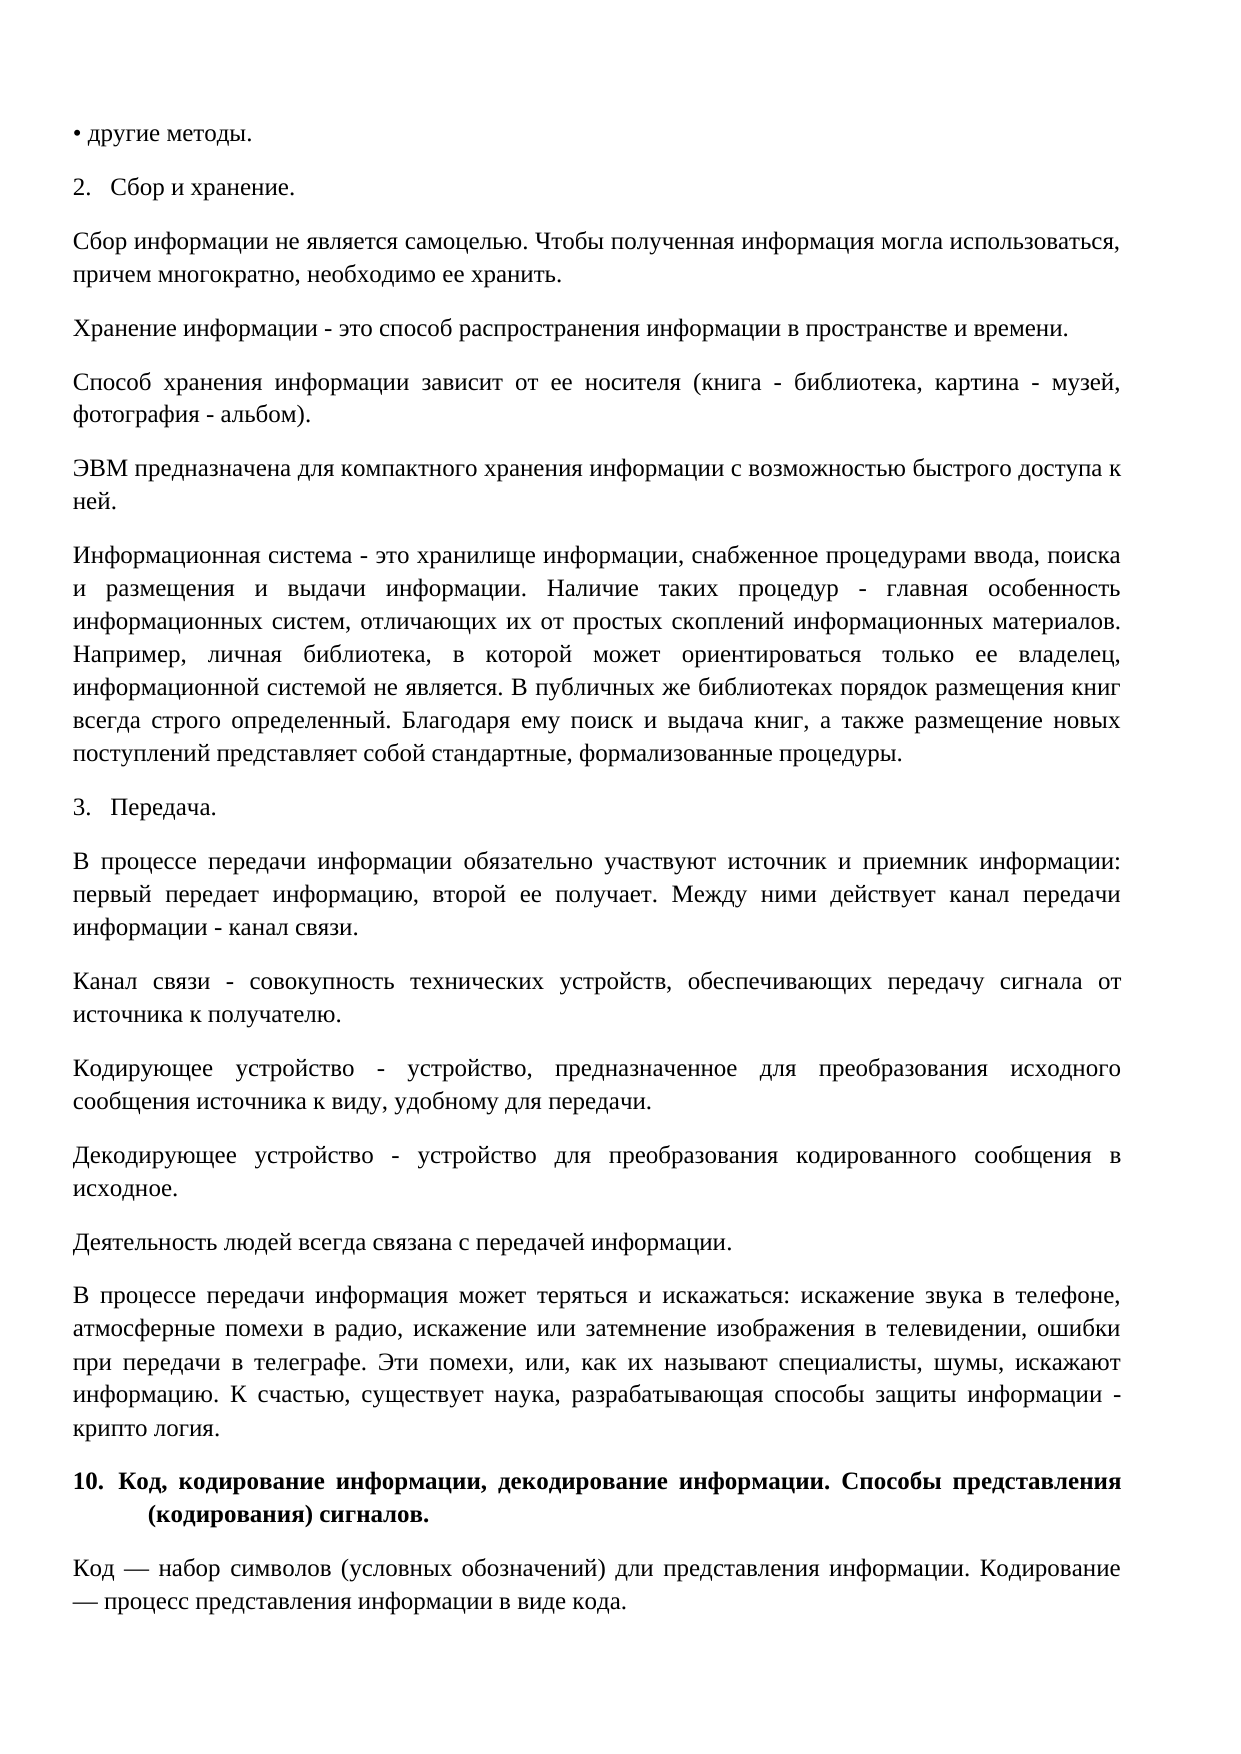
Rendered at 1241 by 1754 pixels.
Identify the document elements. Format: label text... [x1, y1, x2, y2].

text ЭВМ предназначена для компактного хранения информации с возможностью быстрого доступа к ней. [73, 453, 1122, 515]
text Хранение информации - это способ распространения информации в пространстве и времени. [73, 313, 1122, 341]
text Информационная система - это хранилище информации, снабженное процедурами ввода, поиска и размещения и выдачи информации. Наличие таких процедур - главная особенность информационных систем, отличающих их от простых скоплений информационных материалов. Например, личная библиотека, в которой может ориентироваться только ее владелец, информационной системой не является. В публичных же библиотеках порядок размещения книг всегда строго определенный. Благодаря ему поиск и выдача книг, а также размещение новых поступлений представляет собой стандартные, формализованные процедуры. [73, 540, 1122, 767]
text В процессе передачи информация может теряться и искажаться: искажение звука в телефоне, атмосферные помехи в радио, искажение или затемнение изображения в телевидении, ошибки при передачи в телеграфе. Эти помехи, или, как их называют специалисты, шумы, искажают информацию. К счастью, существует наука, разрабатывающая способы защиты информации - крипто логия. [73, 1281, 1122, 1441]
list Код, кодирование информации, декодирование информации. Способы представления (кодирования) сигналов. [73, 1466, 1122, 1528]
text Деятельность людей всегда связана с передачей информации. [73, 1227, 1122, 1255]
text Способ хранения информации зависит от ее носителя (книга - библиотека, картина - музей, фотография - альбом). [73, 367, 1122, 428]
text • другие методы. [73, 118, 1122, 147]
text Декодирующее устройство - устройство для преобразования кодированного сообщения в исходное. [73, 1140, 1122, 1202]
list Сбор и хранение. [73, 172, 1122, 201]
text Сбор информации не является самоцелью. Чтобы полученная информация могла использоваться, причем многократно, необходимо ее хранить. [73, 226, 1122, 288]
text Код — набор символов (условных обозначений) дли представления информации. Кодирование — процесс представления информации в виде кода. [73, 1553, 1122, 1615]
text В процессе передачи информации обязательно участвуют источник и приемник информации: первый передает информацию, второй ее получает. Между ними действует канал передачи информации - канал связи. [73, 846, 1122, 941]
list Передача. [73, 792, 1122, 821]
text Канал связи - совокупность технических устройств, обеспечивающих передачу сигнала от источника к получателю. [73, 966, 1122, 1028]
text Кодирующее устройство - устройство, предназначенное для преобразования исходного сообщения источника к виду, удобному для передачи. [73, 1053, 1122, 1115]
